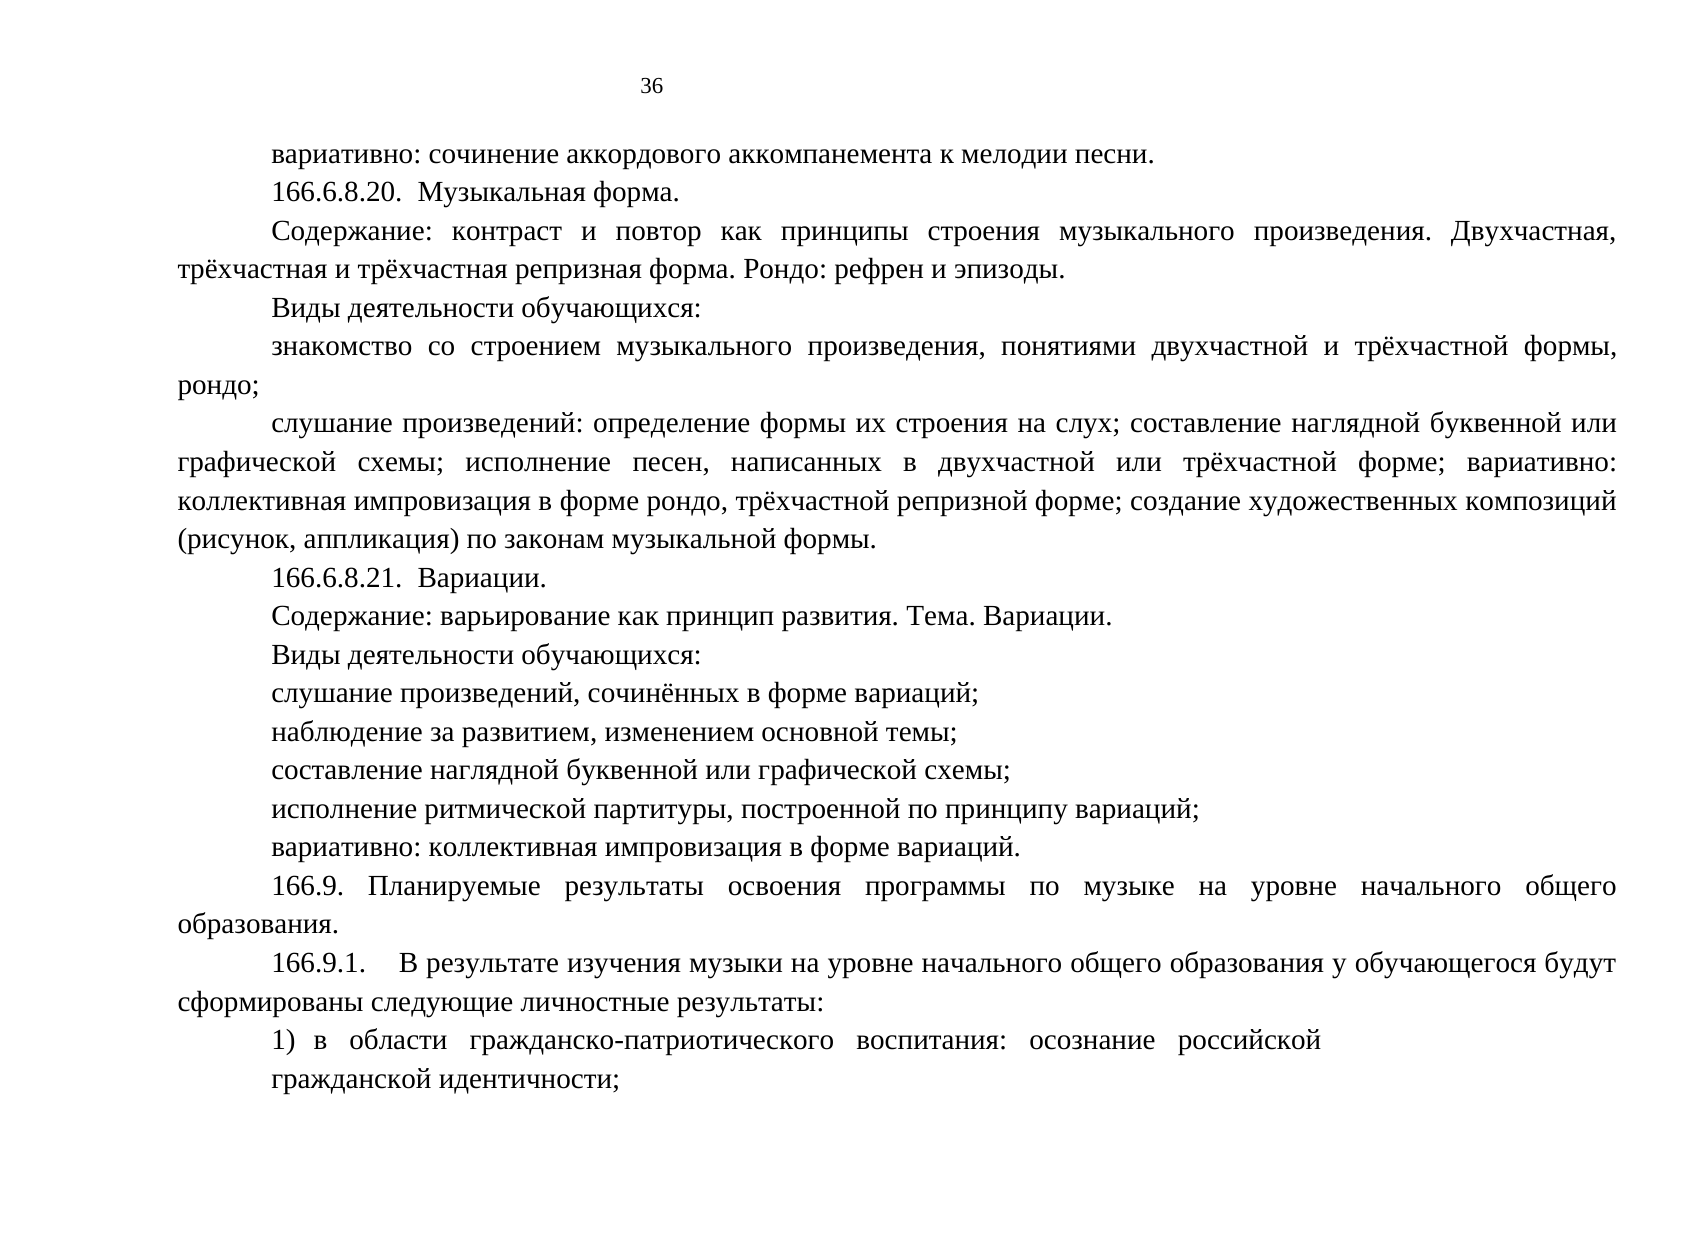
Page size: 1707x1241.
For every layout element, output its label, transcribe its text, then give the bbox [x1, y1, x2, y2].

text наблюдение за развитием, изменением основной темы; [177, 714, 1618, 747]
text вариативно: сочинение аккордового аккомпанемента к мелодии песни. [177, 136, 1618, 169]
text Виды деятельности обучающихся: [177, 637, 1618, 670]
list Вариации. [177, 560, 1618, 593]
text вариативно: коллективная импровизация в форме вариаций. [177, 829, 1618, 863]
text слушание произведений: определение формы их строения на слух; составление наглядной буквенной или графической схемы; исполнение песен, написанных в двухчастной или трёхчастной форме; вариативно: коллективная импровизация в форме рондо, трёхчастной репризной форме; создание художественных композиций (рисунок, аппликация) по законам музыкальной формы. [177, 406, 1618, 555]
list в области гражданско-патриотического воспитания: осознание российской гражданской идентичности; [271, 1022, 1322, 1094]
text 166.9. Планируемые результаты освоения программы по музыке на уровне начального общего образования. [177, 868, 1618, 940]
text знакомство со строением музыкального произведения, понятиями двухчастной и трёхчастной формы, рондо; [177, 328, 1618, 401]
text составление наглядной буквенной или графической схемы; [177, 752, 1618, 786]
text слушание произведений, сочинённых в форме вариаций; [177, 675, 1618, 709]
text Содержание: контраст и повтор как принципы строения музыкального произведения. Двухчастная, трёхчастная и трёхчастная репризная форма. Рондо: рефрен и эпизоды. [177, 213, 1618, 285]
list Музыкальная форма. [177, 174, 1618, 208]
text Содержание: варьирование как принцип развития. Тема. Вариации. [177, 598, 1618, 632]
text Виды деятельности обучающихся: [177, 290, 1618, 323]
list В результате изучения музыки на уровне начального общего образования у обучающегося будут сформированы следующие личностные результаты: [177, 945, 1618, 1017]
text исполнение ритмической партитуры, построенной по принципу вариаций; [177, 791, 1618, 824]
